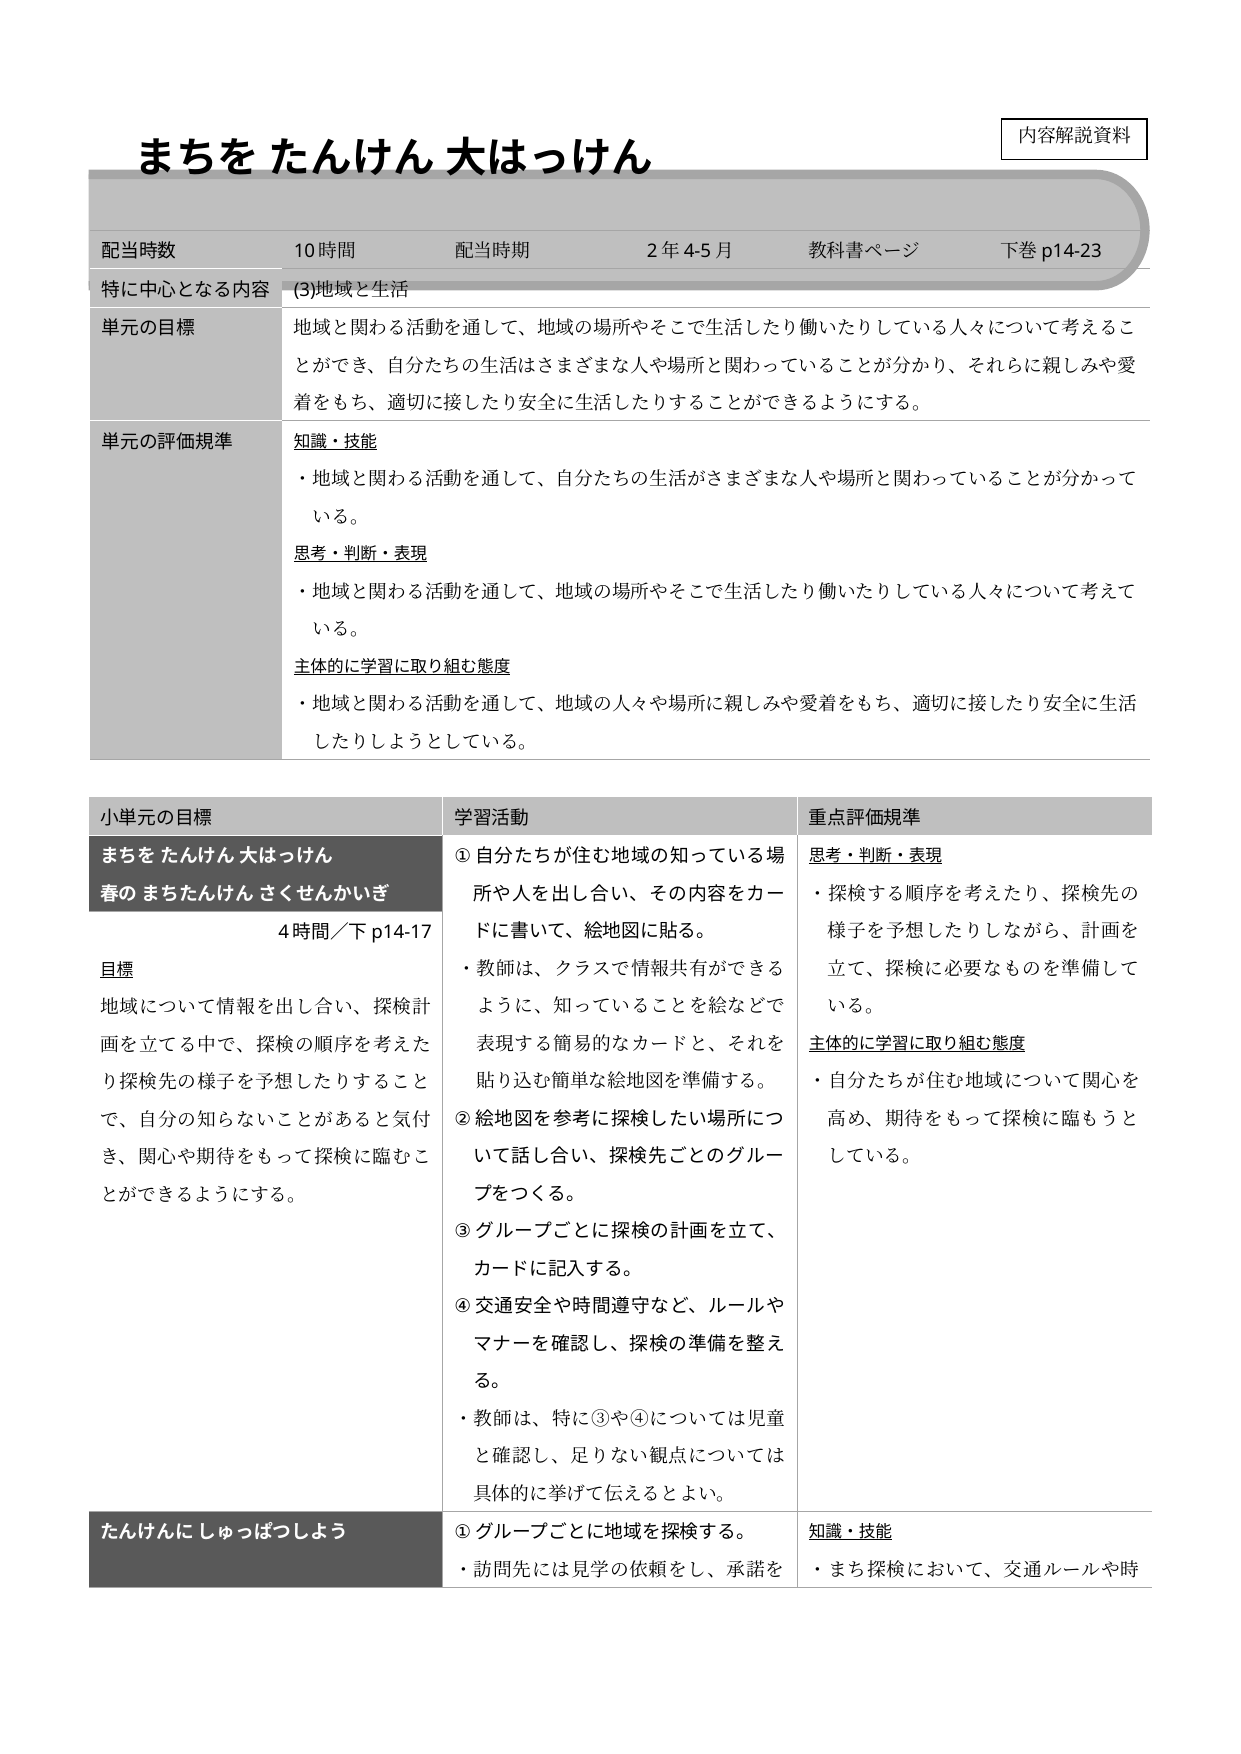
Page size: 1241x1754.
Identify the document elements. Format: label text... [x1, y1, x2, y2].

table_header 重点評価規準 [798, 797, 1152, 835]
table_cell 単元の目標 [90, 308, 282, 420]
table_cell ①自分たちが住む地域の知っている場所や人を出し合い、その内容をカードに書いて、絵地図に貼る。 ・教師は、クラスで情報共有ができるように、知っていることを絵などで表現する簡易的なカードと、それを貼り込む簡単な絵地図を準備する。 ②絵地図を参考に探検したい場所について話し合い、探検先ごとのグループをつくる。 ③グループごとに探検の計画を立て、カードに記入する。 ④交通安全や時間遵守など、ルールやマナーを確認し、探検の準備を整える。 ・教師は、特に③や④については児童と確認し、足りない観点については具体的に挙げて伝えるとよい。 [443, 836, 797, 1511]
table_header 下巻p14-23 [989, 231, 1150, 268]
table_header 配当時期 [444, 231, 635, 268]
table_cell (3)地域と生活 [282, 269, 1150, 307]
table_cell たんけんに しゅっぱつしよう [89, 1512, 442, 1587]
table_header 2年4-5月 [635, 231, 797, 268]
table_header 学習活動 [443, 797, 797, 835]
table_cell 4時間／下p14-17 目標 地域について情報を出し合い、探検計画を立てる中で、探検の順序を考えたり探検先の様子を予想したりすることで、自分の知らないことがあると気付き、関心や期待をもって探検に臨むことができるようにする。 [89, 912, 442, 1511]
table_header 配当時数 [90, 231, 282, 268]
table_header 小単元の目標 [89, 797, 442, 835]
table_cell まちを たんけん 大はっけん 春の まちたんけん さくせんかいぎ [89, 836, 442, 911]
table_cell 特に中心となる内容 [90, 269, 282, 307]
table_header 10時間 [282, 231, 443, 268]
table_cell 知識・技能 ・地域と関わる活動を通して、自分たちの生活がさまざまな人や場所と関わっていることが分かっている。 思考・判断・表現 ・地域と関わる活動を通して、地域の場所やそこで生活したり働いたりしている人々について考えている。 主体的に学習に取り組む態度 ・地域と関わる活動を通して、地域の人々や場所に親しみや愛着をもち、適切に接したり安全に生活したりしようとしている。 [282, 421, 1150, 759]
table_header まちを たんけん 大はっけん [90, 117, 1150, 192]
table_header 教科書ページ [797, 231, 988, 268]
table_cell 地域と関わる活動を通して、地域の場所やそこで生活したり働いたりしている人々について考えることができ、自分たちの生活はさまざまな人や場所と関わっていることが分かり、それらに親しみや愛着をもち、適切に接したり安全に生活したりすることができるようにする。 [282, 308, 1150, 420]
table_cell 単元の評価規準 [90, 421, 282, 759]
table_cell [443, 1512, 797, 1587]
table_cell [798, 1512, 1152, 1587]
table_cell 思考・判断・表現 ・探検する順序を考えたり、探検先の様子を予想したりしながら、計画を立て、探検に必要なものを準備している。 主体的に学習に取り組む態度 ・自分たちが住む地域について関心を高め、期待をもって探検に臨もうとしている。 [798, 836, 1152, 1511]
